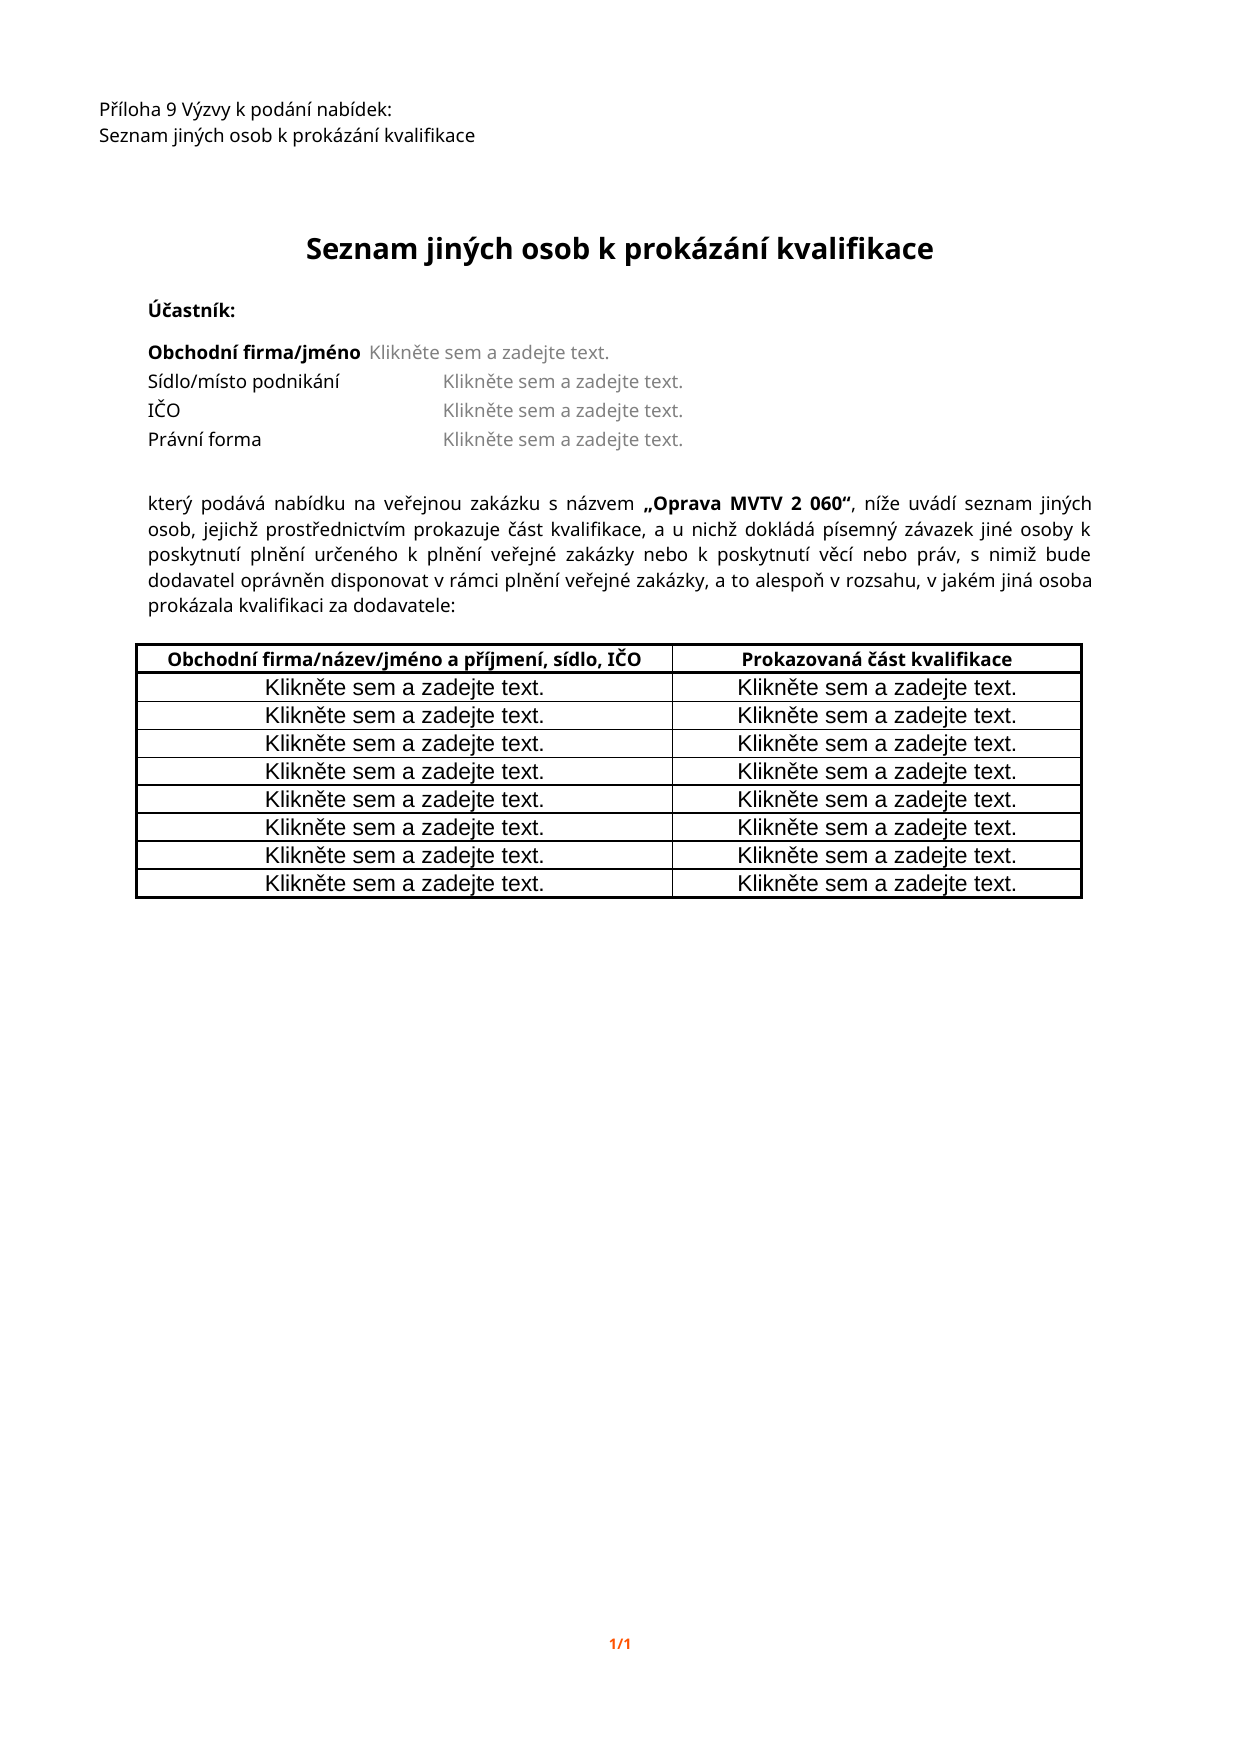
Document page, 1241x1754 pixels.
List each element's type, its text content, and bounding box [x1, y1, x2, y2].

text Účastník: [148, 293, 1093, 324]
text který podává nabídku na veřejnou zakázku s názvem „Oprava MVTV 2 060“, níže uvádí seznam jiných osob, jejichž prostřednictvím prokazuje část kvalifikace, a u nichž dokládá písemný závazek jiné osoby k poskytnutí plnění určeného k plnění veřejné zakázky nebo k poskytnutí věcí nebo práv, s nimiž bude dodavatel oprávněn disponovat v rámci plnění veřejné zakázky, a to alespoň v rozsahu, v jakém jiná osoba prokázala kvalifikaci za dodavatele: [148, 490, 1093, 618]
table_header Prokazovaná část kvalifikace [673, 646, 1080, 671]
text Sídlo/místo podnikání [148, 365, 1093, 394]
table_header Obchodní firma/název/jméno a příjmení, sídlo, IČO [138, 646, 672, 671]
title Seznam jiných osob k prokázání kvalifikace [148, 228, 1093, 268]
text Obchodní firma/jméno [148, 336, 1093, 365]
text Právní forma [148, 423, 1093, 452]
text IČO [148, 394, 1093, 423]
